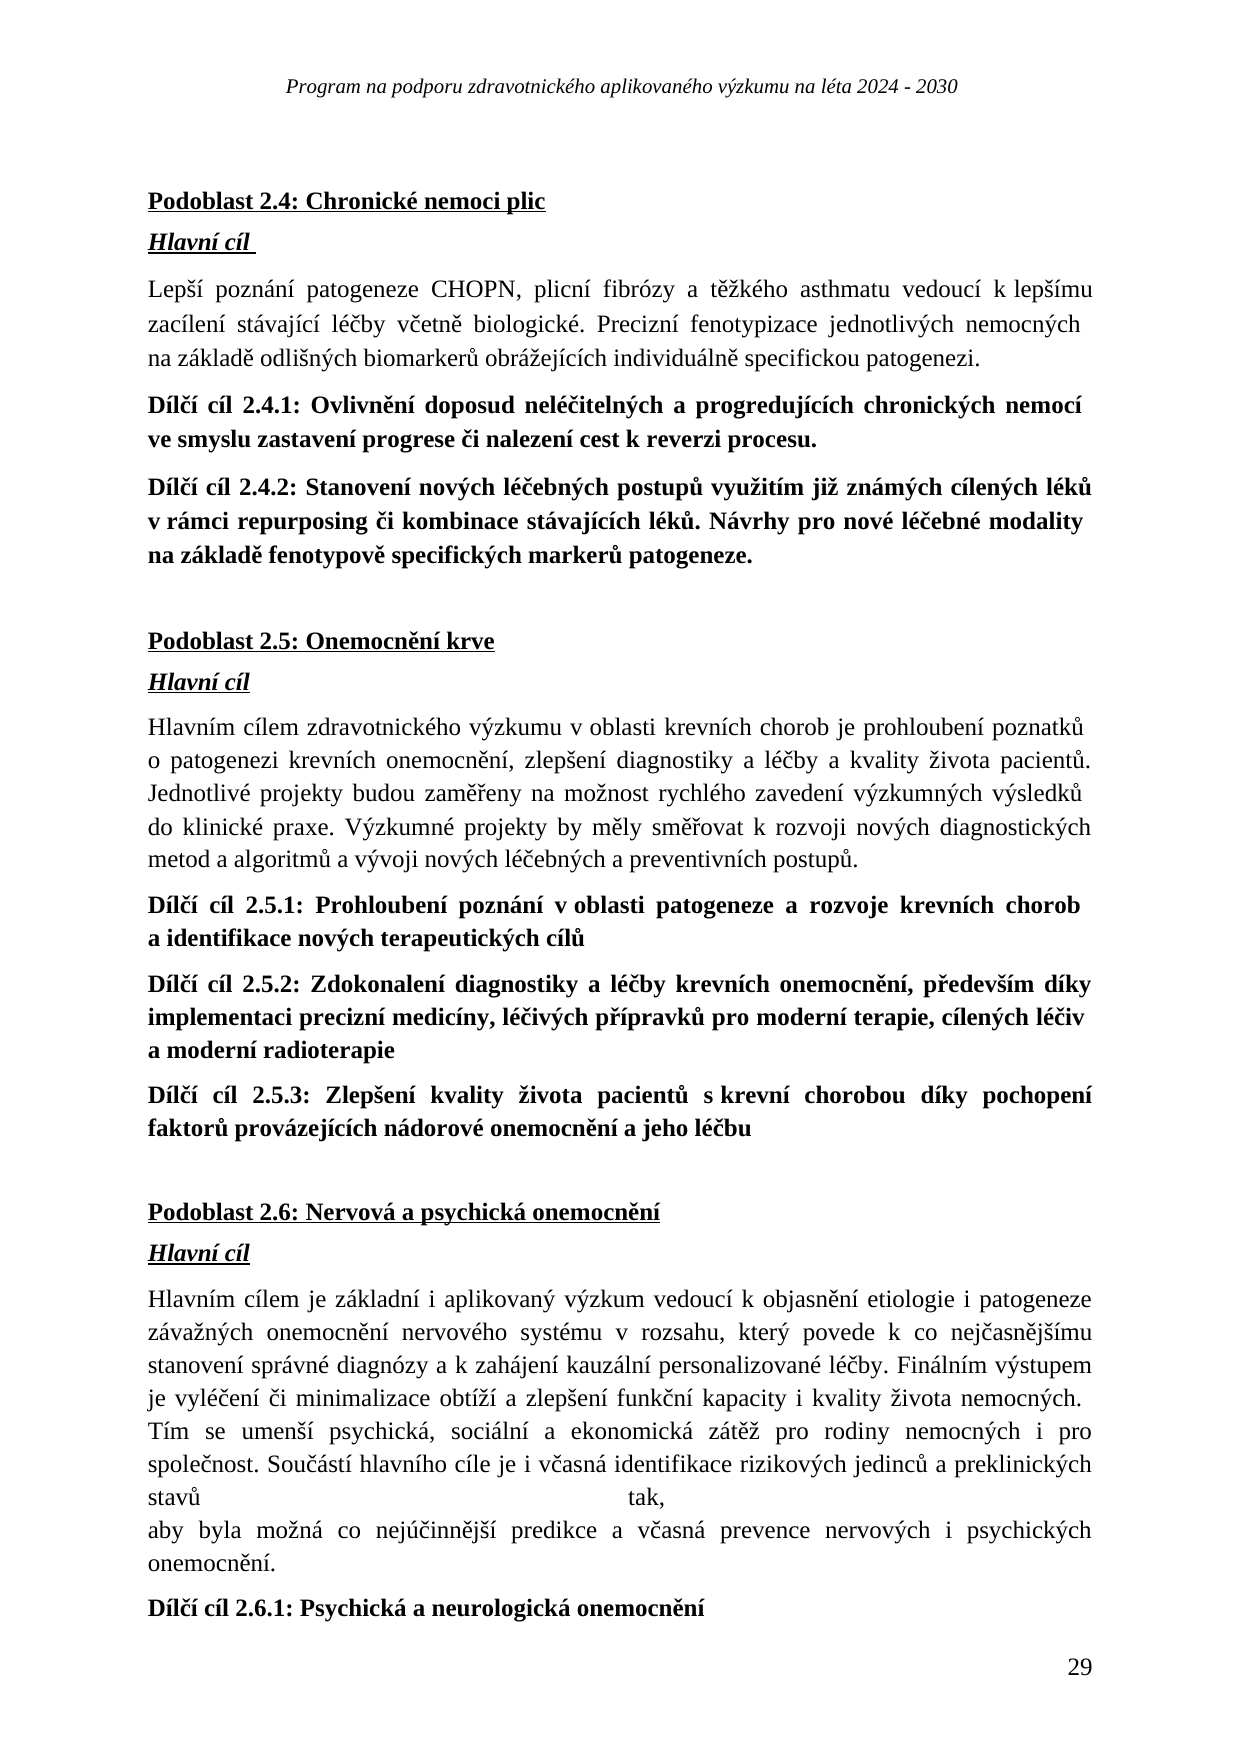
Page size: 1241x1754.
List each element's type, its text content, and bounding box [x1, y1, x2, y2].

text Dílčí cíl 2.5.1: Prohloubení poznání v oblasti patogeneze a rozvoje krevních chorob a identifikace nových terapeutických cílů [148, 890, 1093, 952]
subtitle Podoblast 2.5: Onemocnění krve [148, 626, 1093, 654]
subtitle Podoblast 2.6: Nervová a psychická onemocnění [148, 1197, 1093, 1226]
text Hlavní cíl [148, 667, 1093, 696]
text Dílčí cíl 2.6.1: Psychická a neurologická onemocnění [148, 1593, 1093, 1622]
text Dílčí cíl 2.4.2: Stanovení nových léčebných postupů využitím již známých cílených léků v rámci repurposing či kombinace stávajících léků. Návrhy pro nové léčebné modality na základě fenotypově specifických markerů patogeneze. [148, 472, 1093, 569]
text Dílčí cíl 2.5.2: Zdokonalení diagnostiky a léčby krevních onemocnění, především díky implementaci precizní medicíny, léčivých přípravků pro moderní terapie, cílených léčiv a moderní radioterapie [148, 969, 1093, 1063]
text Hlavní cíl [148, 1238, 1093, 1267]
text Dílčí cíl 2.5.3: Zlepšení kvality života pacientů s krevní chorobou díky pochopení faktorů provázejících nádorové onemocnění a jeho léčbu [148, 1080, 1093, 1142]
subtitle Podoblast 2.4: Chronické nemoci plic [148, 186, 1093, 215]
text Lepší poznání patogeneze CHOPN, plicní fibrózy a těžkého asthmatu vedoucí k lepšímu zacílení stávající léčby včetně biologické. Precizní fenotypizace jednotlivých nemocných na základě odlišných biomarkerů obrážejících individuálně specifickou patogenezi. [148, 274, 1093, 372]
text Hlavním cílem zdravotnického výzkumu v oblasti krevních chorob je prohloubení poznatků o patogenezi krevních onemocnění, zlepšení diagnostiky a léčby a kvality života pacientů. Jednotlivé projekty budou zaměřeny na možnost rychlého zavedení výzkumných výsledků do klinické praxe. Výzkumné projekty by měly směřovat k rozvoji nových diagnostických metod a algoritmů a vývoji nových léčebných a preventivních postupů. [148, 712, 1093, 873]
text Hlavním cílem je základní i aplikovaný výzkum vedoucí k objasnění etiologie i patogeneze závažných onemocnění nervového systému v rozsahu, který povede k co nejčasnějšímu stanovení správné diagnózy a k zahájení kauzální personalizované léčby. Finálním výstupem je vyléčení či minimalizace obtíží a zlepšení funkční kapacity i kvality života nemocných. Tím se umenší psychická, sociální a ekonomická zátěž pro rodiny nemocných i pro společnost. Součástí hlavního cíle je i včasná identifikace rizikových jedinců a preklinických stavů tak, aby byla možná co nejúčinnější predikce a včasná prevence nervových i psychických onemocnění. [148, 1284, 1093, 1577]
text Hlavní cíl [148, 227, 1093, 256]
text Dílčí cíl 2.4.1: Ovlivnění doposud neléčitelných a progredujících chronických nemocí ve smyslu zastavení progrese či nalezení cest k reverzi procesu. [148, 390, 1093, 453]
